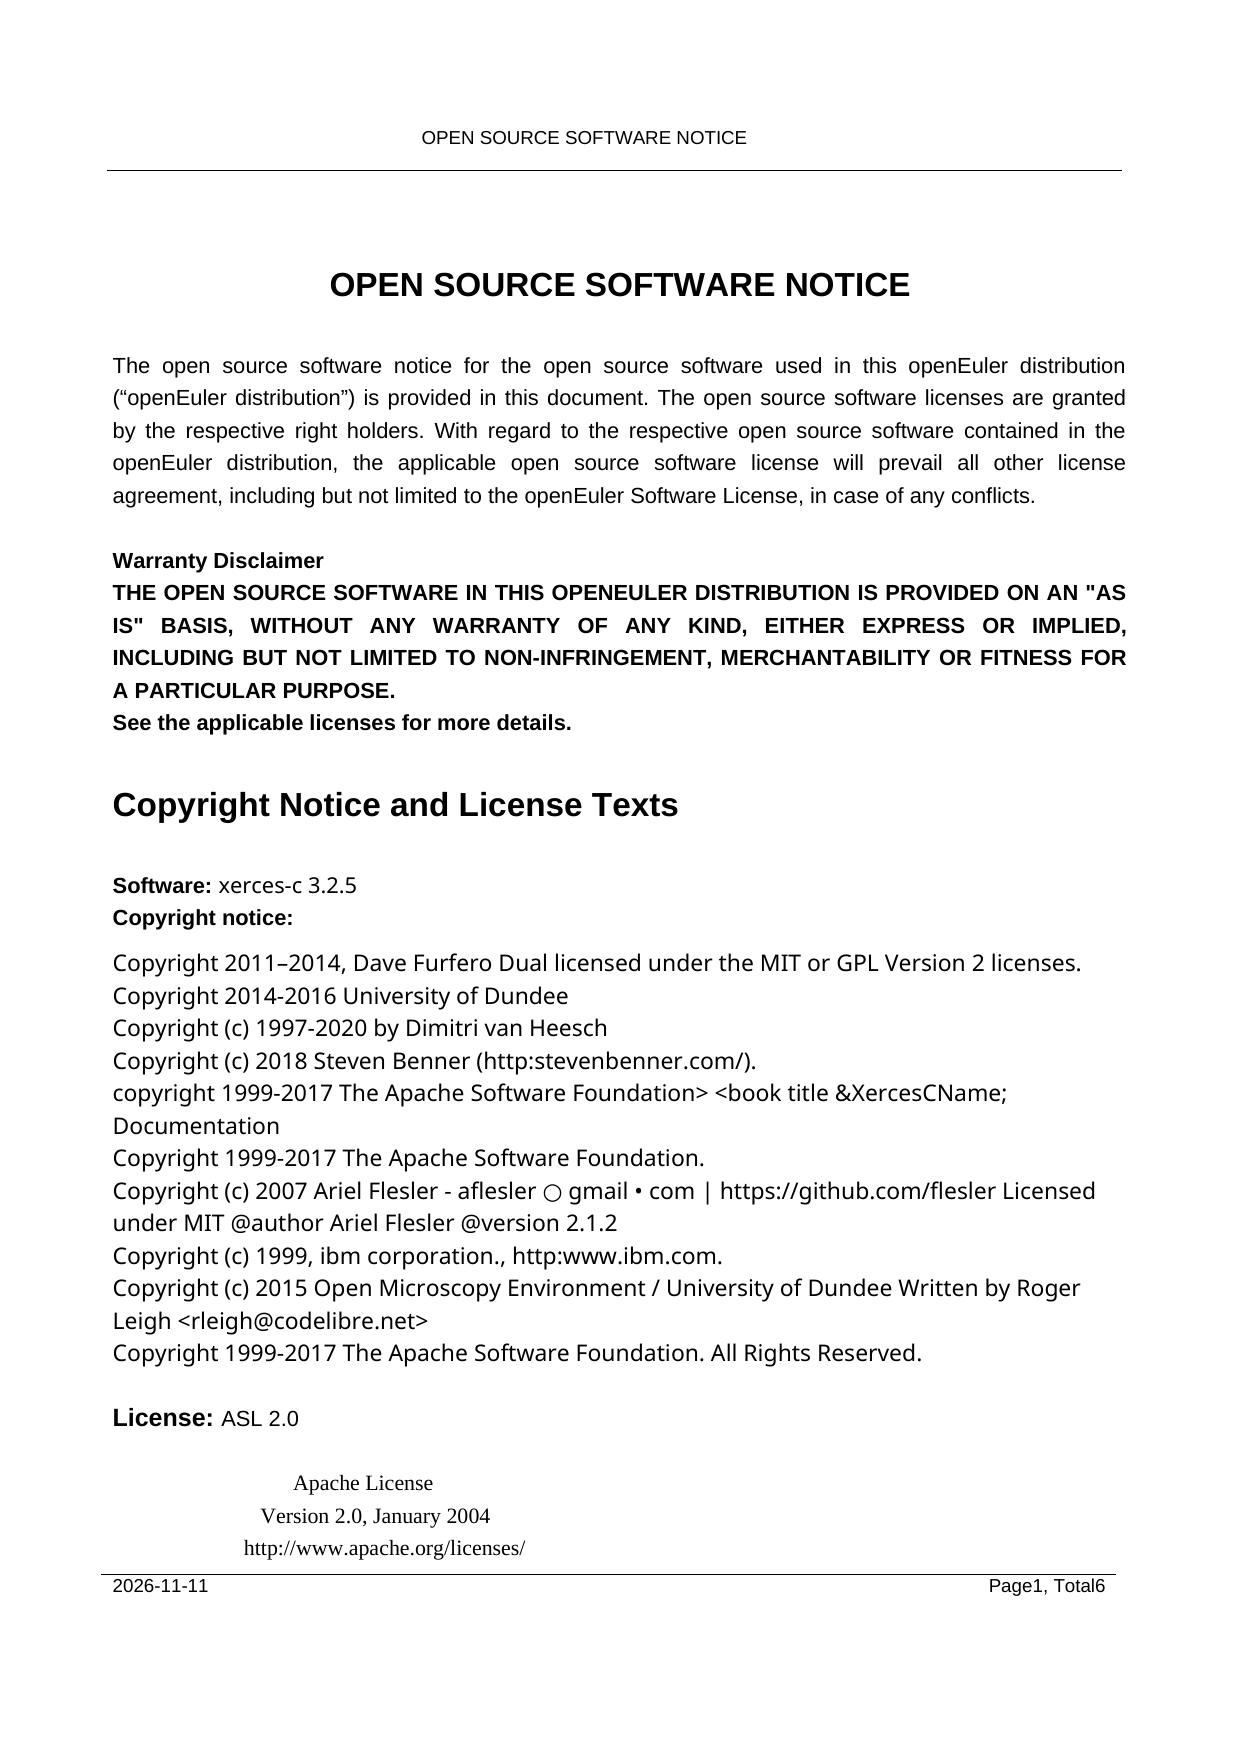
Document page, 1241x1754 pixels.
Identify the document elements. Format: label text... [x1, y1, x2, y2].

title Software: xerces-c 3.2.5 [112, 869, 1128, 901]
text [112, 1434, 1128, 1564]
text Warranty Disclaimer [112, 544, 1128, 576]
text OPEN SOURCE SOFTWARE NOTICE [112, 251, 1128, 316]
text License: ASL 2.0 [112, 1402, 1128, 1434]
text Copyright 2011–2014, Dave Furfero Dual licensed under the MIT or GPL Version 2 licenses. Copyright 2014-2016 University of Dundee Copyright (c) 1997-2020 by Dimitri van Heesch Copyright (c) 2018 Steven Benner (http:stevenbenner.com/). copyright 1999-2017 The Apache Software Foundation> <book title &XercesCName; Documentation Copyright 1999-2017 The Apache Software Foundation. Copyright (c) 2007 Ariel Flesler - aflesler ○ gmail • com | https://github.com/flesler Licensed under MIT @author Ariel Flesler @version 2.1.2 Copyright (c) 1999, ibm corporation., http:www.ibm.com. Copyright (c) 2015 Open Microscopy Environment / University of Dundee Written by Roger Leigh <rleigh@codelibre.net> Copyright 1999-2017 The Apache Software Foundation. All Rights Reserved. [112, 947, 1128, 1402]
text Copyright notice: [112, 901, 1128, 934]
text The open source software notice for the open source software used in this openEuler distribution (“openEuler distribution”) is provided in this document. The open source software licenses are granted by the respective right holders. With regard to the respective open source software contained in the openEuler distribution, the applicable open source software license will prevail all other license agreement, including but not limited to the openEuler Software License, in case of any conflicts. [112, 349, 1128, 511]
text THE OPEN SOURCE SOFTWARE IN THIS OPENEULER DISTRIBUTION IS PROVIDED ON AN "AS IS" BASIS, WITHOUT ANY WARRANTY OF ANY KIND, EITHER EXPRESS OR IMPLIED, INCLUDING BUT NOT LIMITED TO NON-INFRINGEMENT, MERCHANTABILITY OR FITNESS FOR A PARTICULAR PURPOSE. See the applicable licenses for more details. [112, 576, 1128, 739]
text Copyright Notice and License Texts [112, 771, 1128, 836]
